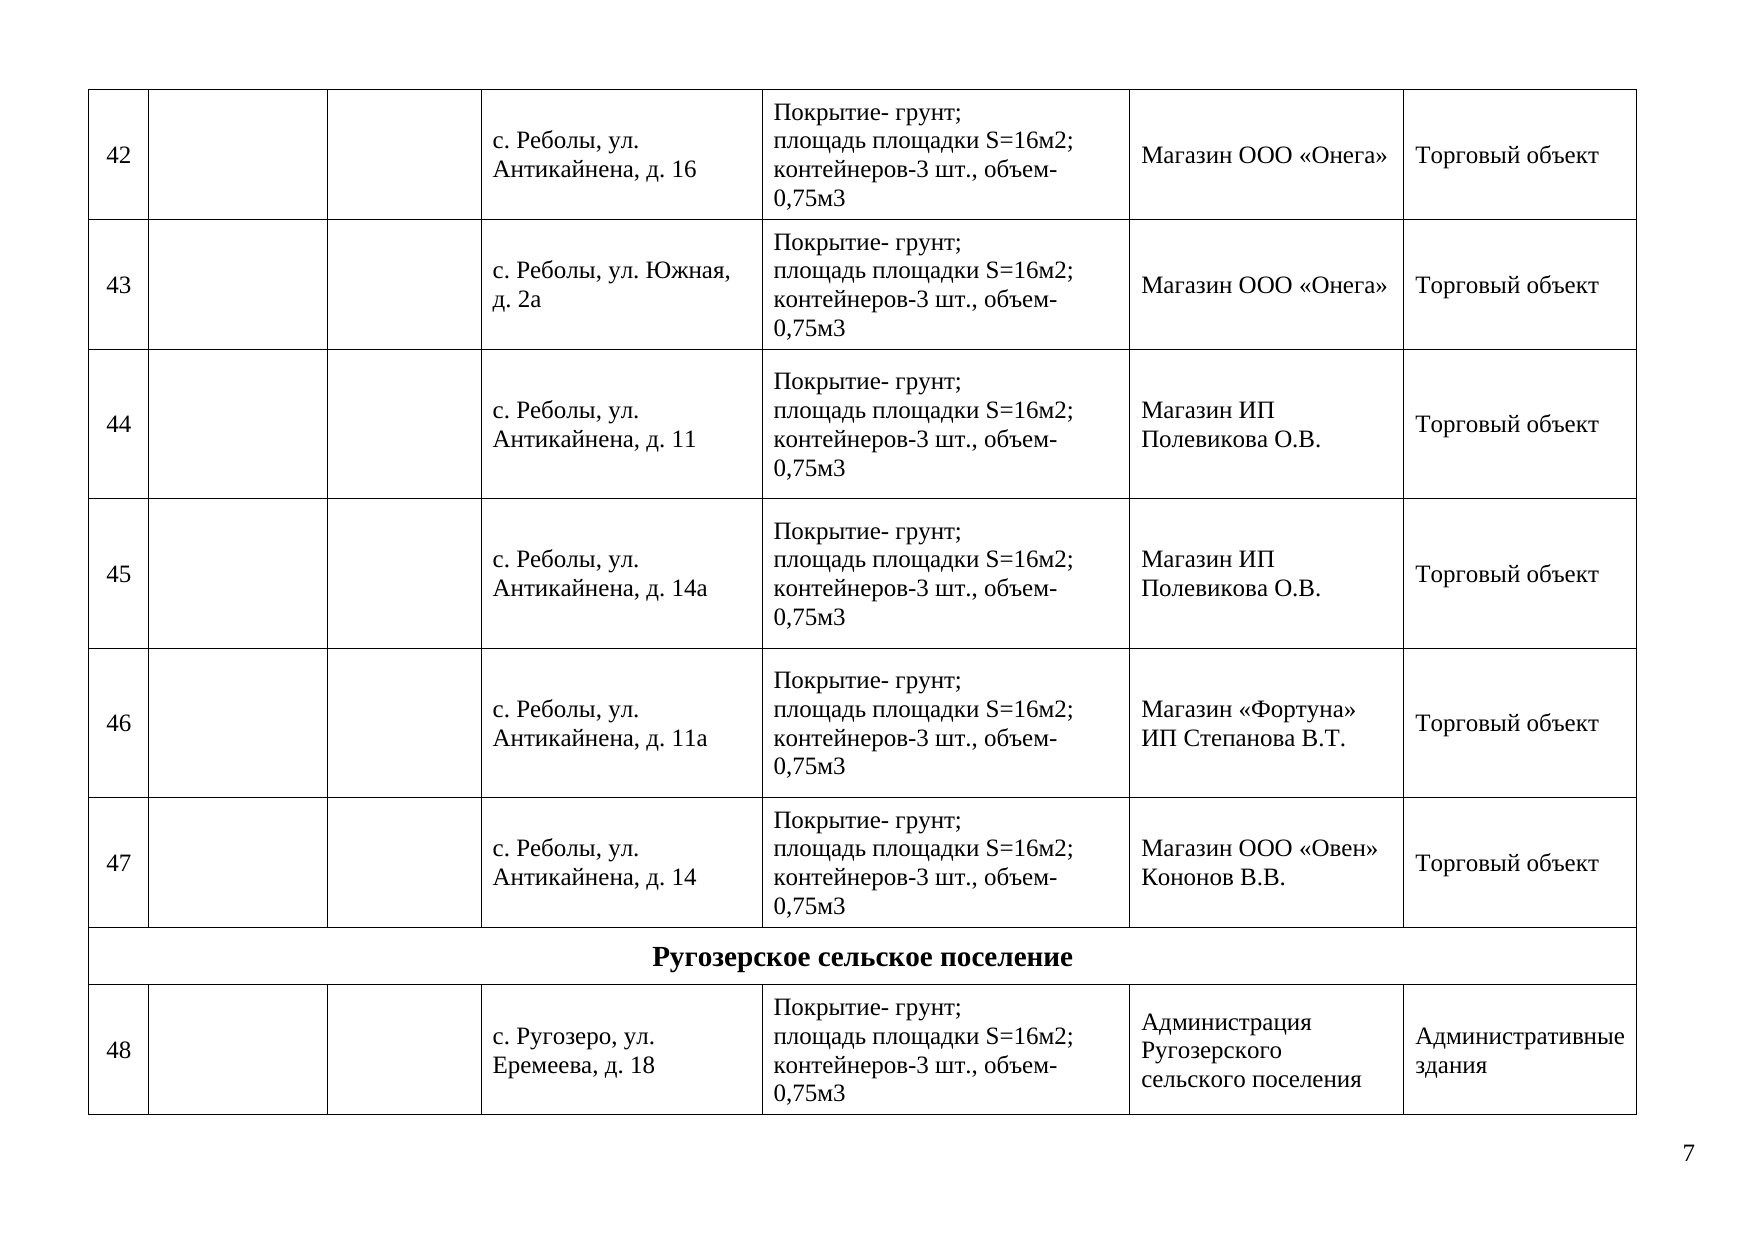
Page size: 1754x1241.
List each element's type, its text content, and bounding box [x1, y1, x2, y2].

table_cell Покрытие- грунт; площадь площадки S=16м2; контейнеров-3 шт., объем-0,75м3 [763, 350, 1129, 498]
table_cell [149, 649, 327, 797]
table_cell с. Реболы, ул. Южная, д. 2а [482, 220, 762, 349]
table_cell Торговый объект [1404, 649, 1636, 797]
table_cell с. Ругозеро, ул. Еремеева, д. 18 [482, 985, 762, 1114]
table_cell [328, 649, 481, 797]
table_cell [328, 220, 481, 349]
table_cell 46 [89, 649, 148, 797]
table_cell 45 [89, 499, 148, 647]
table_cell 43 [89, 220, 148, 349]
table_cell Магазин ООО «Овен» Кононов В.В. [1130, 798, 1403, 927]
table_cell [328, 798, 481, 927]
table_cell [328, 499, 481, 647]
table_cell Торговый объект [1404, 350, 1636, 498]
table_cell 47 [89, 798, 148, 927]
table_cell Покрытие- грунт; площадь площадки S=16м2; контейнеров-3 шт., объем-0,75м3 [763, 649, 1129, 797]
table_cell [328, 350, 481, 498]
table_cell Магазин «Фортуна» ИП Степанова В.Т. [1130, 649, 1403, 797]
table_cell Торговый объект [1404, 798, 1636, 927]
table_cell Покрытие- грунт; площадь площадки S=16м2; контейнеров-3 шт., объем-0,75м3 [763, 798, 1129, 927]
table_cell Покрытие- грунт; площадь площадки S=16м2; контейнеров-3 шт., объем-0,75м3 [763, 499, 1129, 647]
table_cell Магазин ООО «Онега» [1130, 90, 1403, 219]
table_cell 44 [89, 350, 148, 498]
table_cell с. Реболы, ул. Антикайнена, д. 14 [482, 798, 762, 927]
table_cell Торговый объект [1404, 90, 1636, 219]
table_cell Магазин ООО «Онега» [1130, 220, 1403, 349]
table_cell [149, 350, 327, 498]
table_cell Магазин ИП Полевикова О.В. [1130, 499, 1403, 647]
table_cell [149, 985, 327, 1114]
table_cell [149, 90, 327, 219]
table_cell Торговый объект [1404, 220, 1636, 349]
table_cell 48 [89, 985, 148, 1114]
table_cell с. Реболы, ул. Антикайнена, д. 11 [482, 350, 762, 498]
table_cell 42 [89, 90, 148, 219]
table_cell [149, 798, 327, 927]
table_cell [328, 985, 481, 1114]
table_cell [149, 220, 327, 349]
table_cell Магазин ИП Полевикова О.В. [1130, 350, 1403, 498]
table_cell с. Реболы, ул. Антикайнена, д. 14а [482, 499, 762, 647]
table_cell Ругозерское сельское поселение [89, 928, 1636, 984]
table_cell Администрация Ругозерского сельского поселения [1130, 985, 1403, 1114]
table_cell [328, 90, 481, 219]
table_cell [763, 220, 1129, 349]
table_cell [763, 985, 1129, 1114]
table_cell [149, 499, 327, 647]
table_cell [763, 90, 1129, 219]
table_cell Административные здания [1404, 985, 1636, 1114]
table_cell Торговый объект [1404, 499, 1636, 647]
table_cell с. Реболы, ул. Антикайнена, д. 11а [482, 649, 762, 797]
table_cell с. Реболы, ул. Антикайнена, д. 16 [482, 90, 762, 219]
